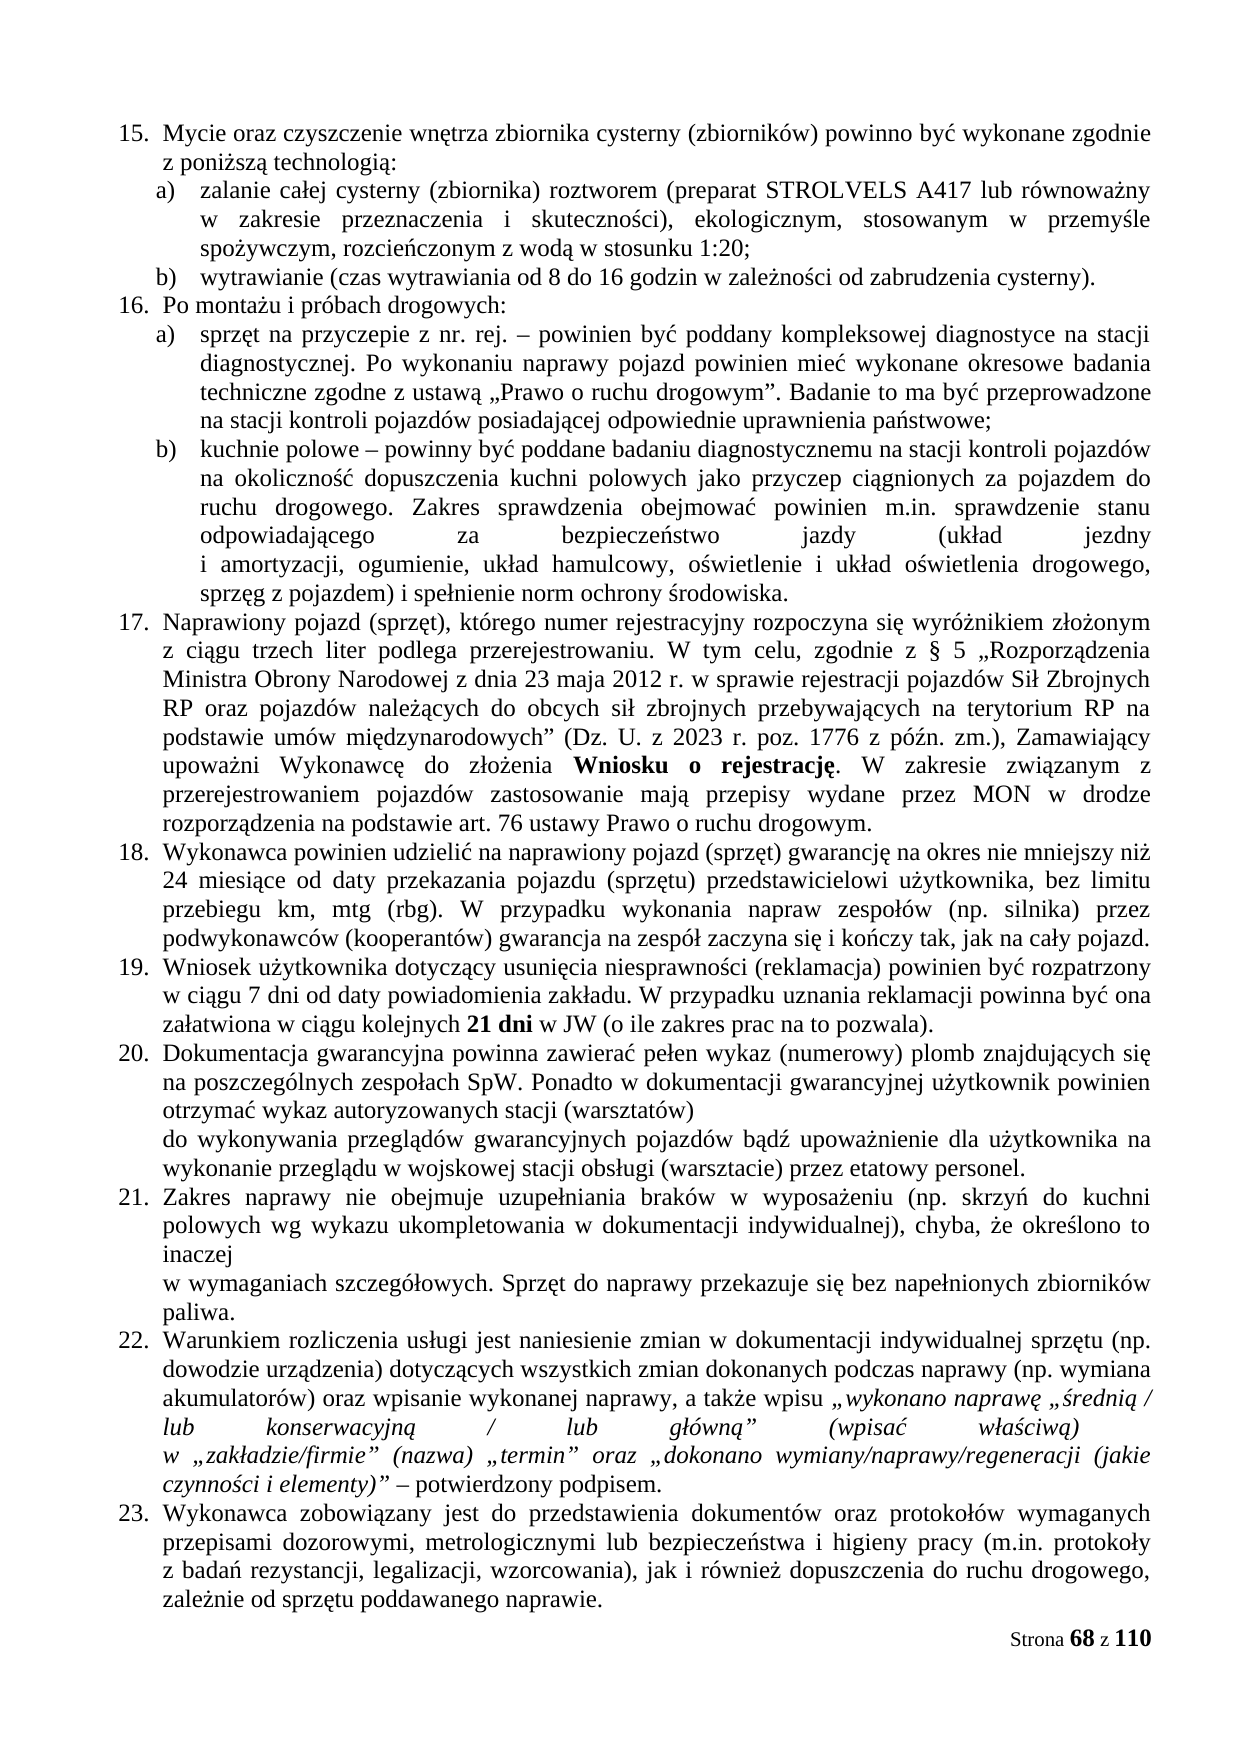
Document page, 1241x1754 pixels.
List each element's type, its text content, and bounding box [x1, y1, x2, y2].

list Mycie oraz czyszczenie wnętrza zbiornika cysterny (zbiorników) powinno być wykonane zgodnie z poniższą technologią: [118, 118, 1152, 176]
list kuchnie polowe – powinny być poddane badaniu diagnostycznemu na stacji kontroli pojazdów na okoliczność dopuszczenia kuchni polowych jako przyczep ciągnionych za pojazdem do ruchu drogowego. Zakres sprawdzenia obejmować powinien m.in. sprawdzenie stanu odpowiadającego za bezpieczeństwo jazdy (układ jezdny i amortyzacji, ogumienie, układ hamulcowy, oświetlenie i układ oświetlenia drogowego, sprzęg z pojazdem) i spełnienie norm ochrony środowiska. [156, 434, 1152, 607]
list zalanie całej cysterny (zbiornika) roztworem (preparat STROLVELS A417 lub równoważny w zakresie przeznaczenia i skuteczności), ekologicznym, stosowanym w przemyśle spożywczym, rozcieńczonym z wodą w stosunku 1:20; [156, 176, 1152, 262]
list Warunkiem rozliczenia usługi jest naniesienie zmian w dokumentacji indywidualnej sprzętu (np. dowodzie urządzenia) dotyczących wszystkich zmian dokonanych podczas naprawy (np. wymiana akumulatorów) oraz wpisanie wykonanej naprawy, a także wpisu „wykonano naprawę „średnią / lub konserwacyjną / lub główną” (wpisać właściwą) w „zakładzie/firmie” (nazwa) „termin” oraz „dokonano wymiany/naprawy/regeneracji (jakie czynności i elementy)” – potwierdzony podpisem. [118, 1326, 1152, 1498]
list Wniosek użytkownika dotyczący usunięcia niesprawności (reklamacja) powinien być rozpatrzony w ciągu 7 dni od daty powiadomienia zakładu. W przypadku uznania reklamacji powinna być ona załatwiona w ciągu kolejnych 21 dni w JW (o ile zakres prac na to pozwala). [118, 952, 1152, 1038]
list wytrawianie (czas wytrawiania od 8 do 16 godzin w zależności od zabrudzenia cysterny). [156, 262, 1152, 291]
list Naprawiony pojazd (sprzęt), którego numer rejestracyjny rozpoczyna się wyróżnikiem złożonym z ciągu trzech liter podlega przerejestrowaniu. W tym celu, zgodnie z § 5 „Rozporządzenia Ministra Obrony Narodowej z dnia 23 maja 2012 r. w sprawie rejestracji pojazdów Sił Zbrojnych RP oraz pojazdów należących do obcych sił zbrojnych przebywających na terytorium RP na podstawie umów międzynarodowych” (Dz. U. z 2023 r. poz. 1776 z późn. zm.), Zamawiający upoważni Wykonawcę do złożenia Wniosku o rejestrację. W zakresie związanym z przerejestrowaniem pojazdów zastosowanie mają przepisy wydane przez MON w drodze rozporządzenia na podstawie art. 76 ustawy Prawo o ruchu drogowym. [118, 607, 1152, 837]
list Po montażu i próbach drogowych: [118, 291, 1152, 319]
list Wykonawca powinien udzielić na naprawiony pojazd (sprzęt) gwarancję na okres nie mniejszy niż 24 miesiące od daty przekazania pojazdu (sprzętu) przedstawicielowi użytkownika, bez limitu przebiegu km, mtg (rbg). W przypadku wykonania napraw zespołów (np. silnika) przez podwykonawców (kooperantów) gwarancja na zespół zaczyna się i kończy tak, jak na cały pojazd. [118, 837, 1152, 952]
list Zakres naprawy nie obejmuje uzupełniania braków w wyposażeniu (np. skrzyń do kuchni polowych wg wykazu ukompletowania w dokumentacji indywidualnej), chyba, że określono to inaczej w wymaganiach szczegółowych. Sprzęt do naprawy przekazuje się bez napełnionych zbiorników paliwa. [118, 1182, 1152, 1326]
list Wykonawca zobowiązany jest do przedstawienia dokumentów oraz protokołów wymaganych przepisami dozorowymi, metrologicznymi lub bezpieczeństwa i higieny pracy (m.in. protokoły z badań rezystancji, legalizacji, wzorcowania), jak i również dopuszczenia do ruchu drogowego, zależnie od sprzętu poddawanego naprawie. [118, 1498, 1152, 1613]
list do wykonywania przeglądów gwarancyjnych pojazdów bądź upoważnienie dla użytkownika na wykonanie przeglądu w wojskowej stacji obsługi (warsztacie) przez etatowy personel. [162, 1124, 1152, 1182]
list Dokumentacja gwarancyjna powinna zawierać pełen wykaz (numerowy) plomb znajdujących się na poszczególnych zespołach SpW. Ponadto w dokumentacji gwarancyjnej użytkownik powinien otrzymać wykaz autoryzowanych stacji (warsztatów) [118, 1038, 1152, 1124]
list sprzęt na przyczepie z nr. rej. – powinien być poddany kompleksowej diagnostyce na stacji diagnostycznej. Po wykonaniu naprawy pojazd powinien mieć wykonane okresowe badania techniczne zgodne z ustawą „Prawo o ruchu drogowym”. Badanie to ma być przeprowadzone na stacji kontroli pojazdów posiadającej odpowiednie uprawnienia państwowe; [156, 319, 1152, 434]
